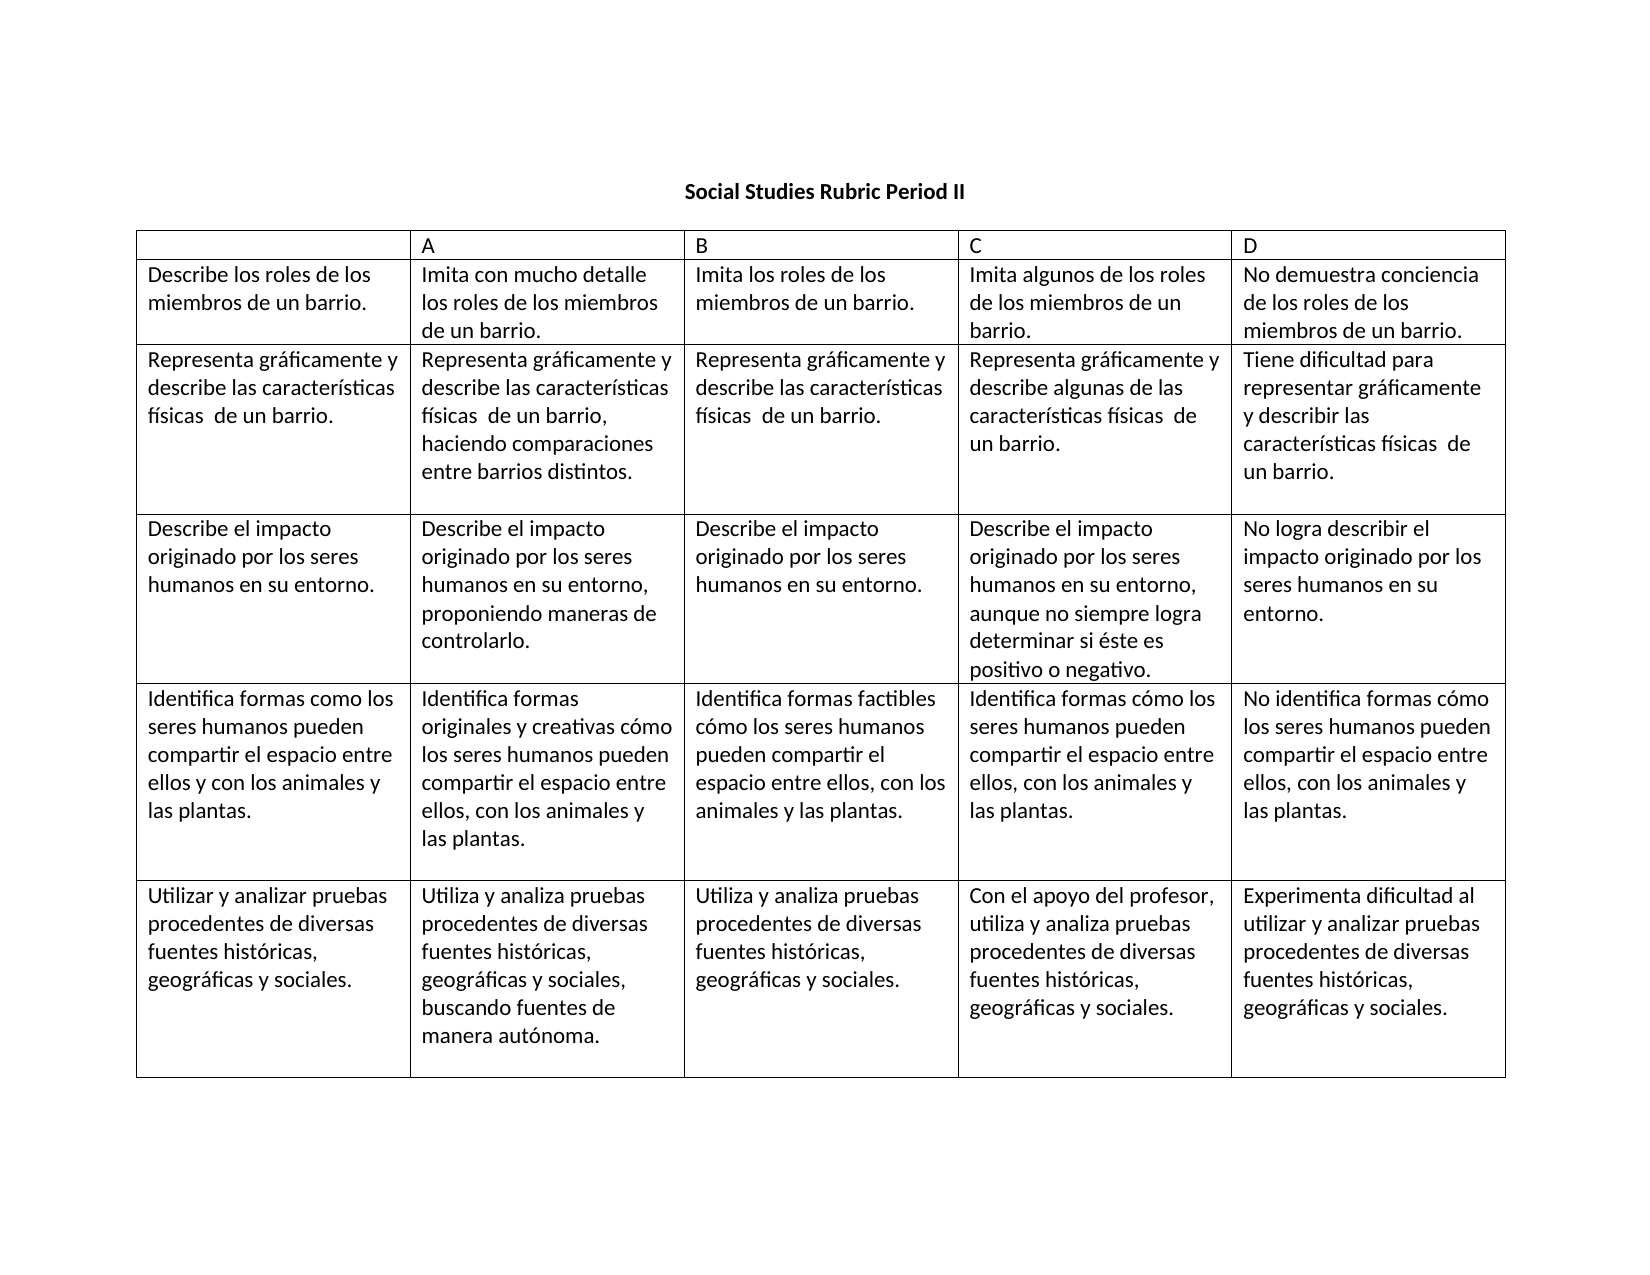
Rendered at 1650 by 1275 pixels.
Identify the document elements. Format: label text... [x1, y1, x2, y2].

table_header C [959, 231, 1231, 259]
table_cell Imita con mucho detalle los roles de los miembros de un barrio. [411, 260, 684, 344]
table_cell Describe los roles de los miembros de un barrio. [137, 260, 410, 344]
table_cell No demuestra conciencia de los roles de los miembros de un barrio. [1232, 260, 1505, 344]
table_header A [411, 231, 684, 259]
table_cell Describe el impacto originado por los seres humanos en su entorno, aunque no siempre logra determinar si éste es positivo o negativo. [959, 515, 1231, 683]
table_cell Utiliza y analiza pruebas procedentes de diversas fuentes históricas, geográficas y sociales. [685, 881, 958, 1077]
table_cell Experimenta dificultad al utilizar y analizar pruebas procedentes de diversas fuentes históricas, geográficas y sociales. [1232, 881, 1505, 1077]
table_cell Utilizar y analizar pruebas procedentes de diversas fuentes históricas, geográficas y sociales. [137, 881, 410, 1077]
table_cell Identifica formas como los seres humanos pueden compartir el espacio entre ellos y con los animales y las plantas. [137, 684, 410, 880]
table_cell Imita algunos de los roles de los miembros de un barrio. [959, 260, 1231, 344]
table_cell Tiene dificultad para representar gráficamente y describir las características físicas de un barrio. [1232, 345, 1505, 513]
table_cell Identifica formas factibles cómo los seres humanos pueden compartir el espacio entre ellos, con los animales y las plantas. [685, 684, 958, 880]
table_header B [685, 231, 958, 259]
table_cell Identifica formas cómo los seres humanos pueden compartir el espacio entre ellos, con los animales y las plantas. [959, 684, 1231, 880]
table_cell No identifica formas cómo los seres humanos pueden compartir el espacio entre ellos, con los animales y las plantas. [1232, 684, 1505, 880]
table_cell Representa gráficamente y describe las características físicas de un barrio. [685, 345, 958, 513]
table_cell No logra describir el impacto originado por los seres humanos en su entorno. [1232, 515, 1505, 683]
table_cell Describe el impacto originado por los seres humanos en su entorno. [685, 515, 958, 683]
table_cell Identifica formas originales y creativas cómo los seres humanos pueden compartir el espacio entre ellos, con los animales y las plantas. [411, 684, 684, 880]
table_cell Representa gráficamente y describe algunas de las características físicas de un barrio. [959, 345, 1231, 513]
text Social Studies Rubric Period II [148, 177, 1502, 205]
table_cell Utiliza y analiza pruebas procedentes de diversas fuentes históricas, geográficas y sociales, buscando fuentes de manera autónoma. [411, 881, 684, 1077]
table_cell Imita los roles de los miembros de un barrio. [685, 260, 958, 344]
table_header D [1232, 231, 1505, 259]
table_cell Describe el impacto originado por los seres humanos en su entorno, proponiendo maneras de controlarlo. [411, 515, 684, 683]
table_header [137, 231, 410, 259]
table_cell Con el apoyo del profesor, utiliza y analiza pruebas procedentes de diversas fuentes históricas, geográficas y sociales. [959, 881, 1231, 1077]
table_cell Describe el impacto originado por los seres humanos en su entorno. [137, 515, 410, 683]
table_cell Representa gráficamente y describe las características físicas de un barrio. [137, 345, 410, 513]
table_cell Representa gráficamente y describe las características físicas de un barrio, haciendo comparaciones entre barrios distintos. [411, 345, 684, 513]
